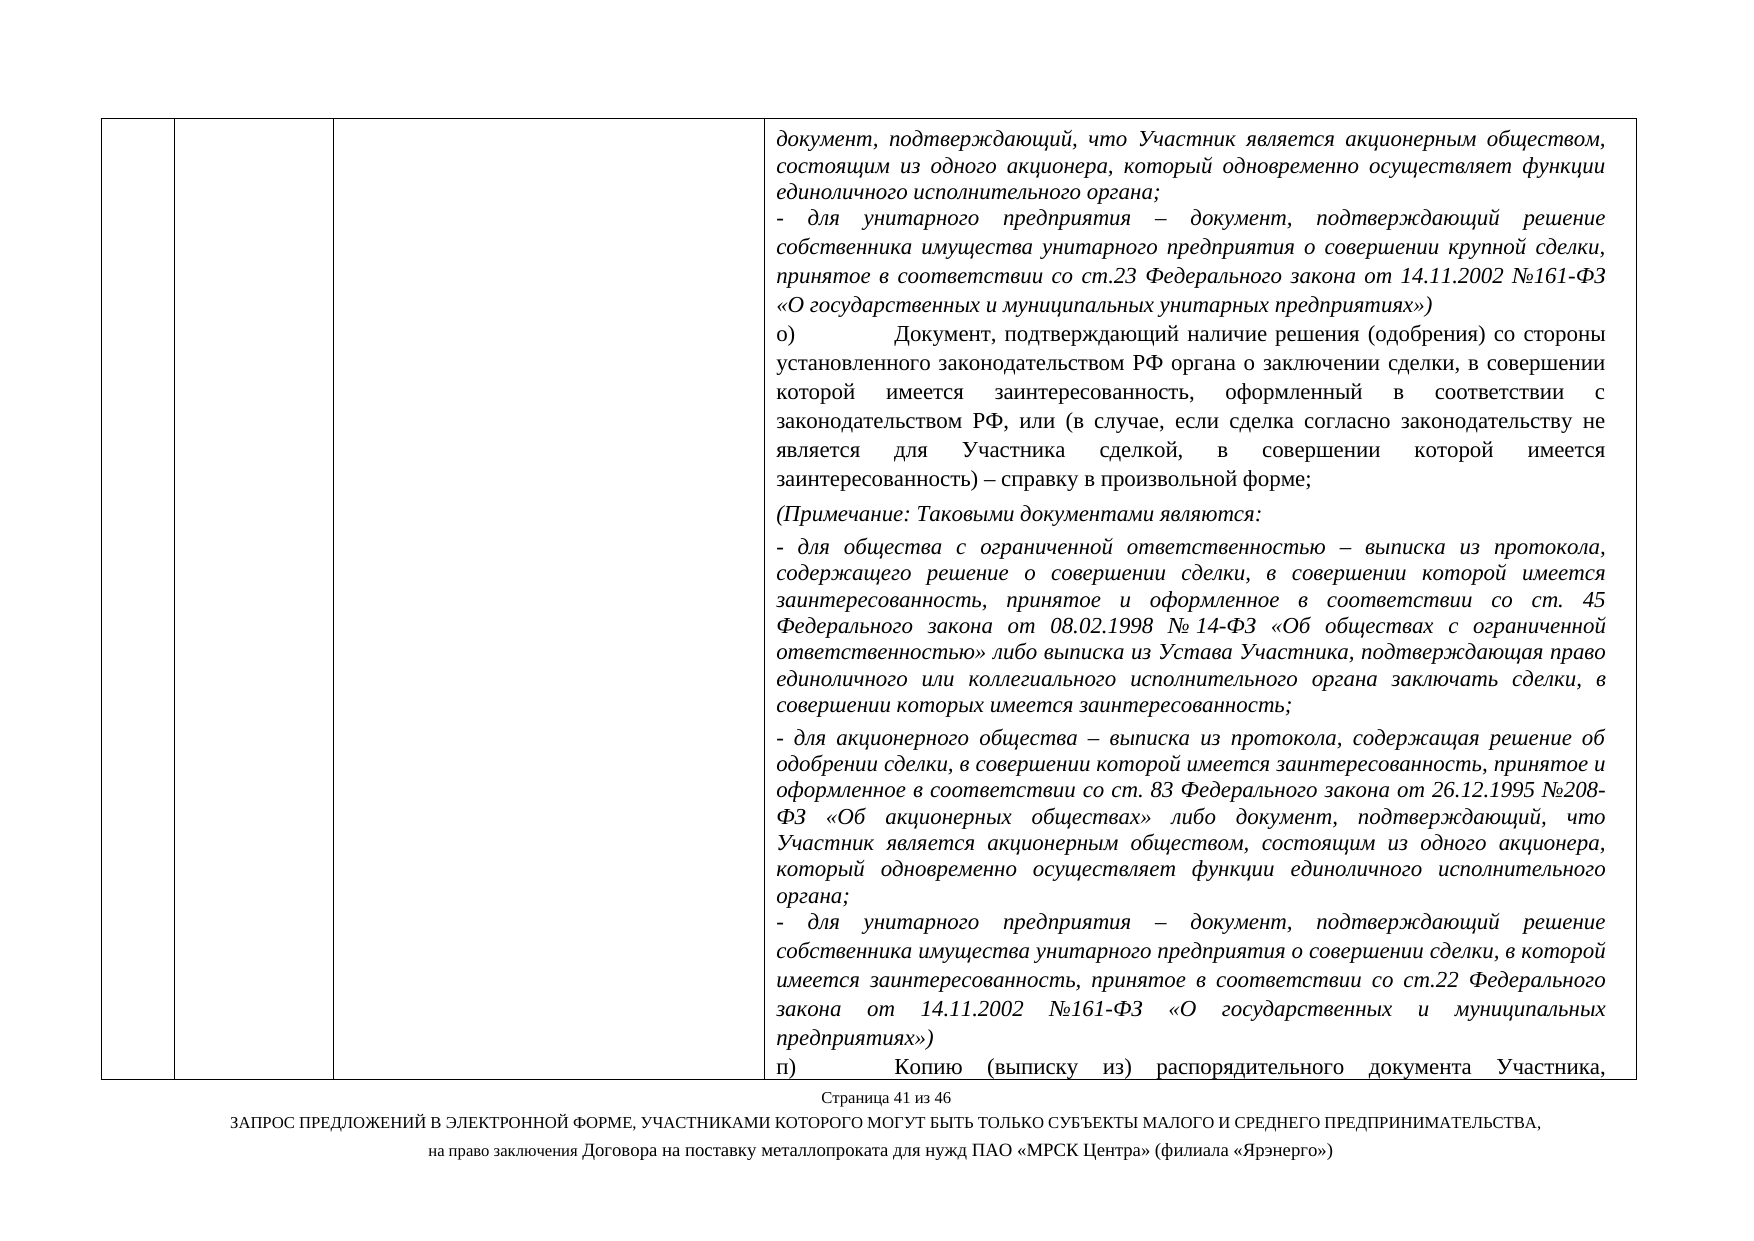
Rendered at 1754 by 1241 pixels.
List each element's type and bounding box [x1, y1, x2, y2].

table_cell [765, 119, 1636, 1079]
table_cell [334, 119, 764, 1079]
table_cell [102, 119, 174, 1079]
table_cell [175, 119, 333, 1079]
